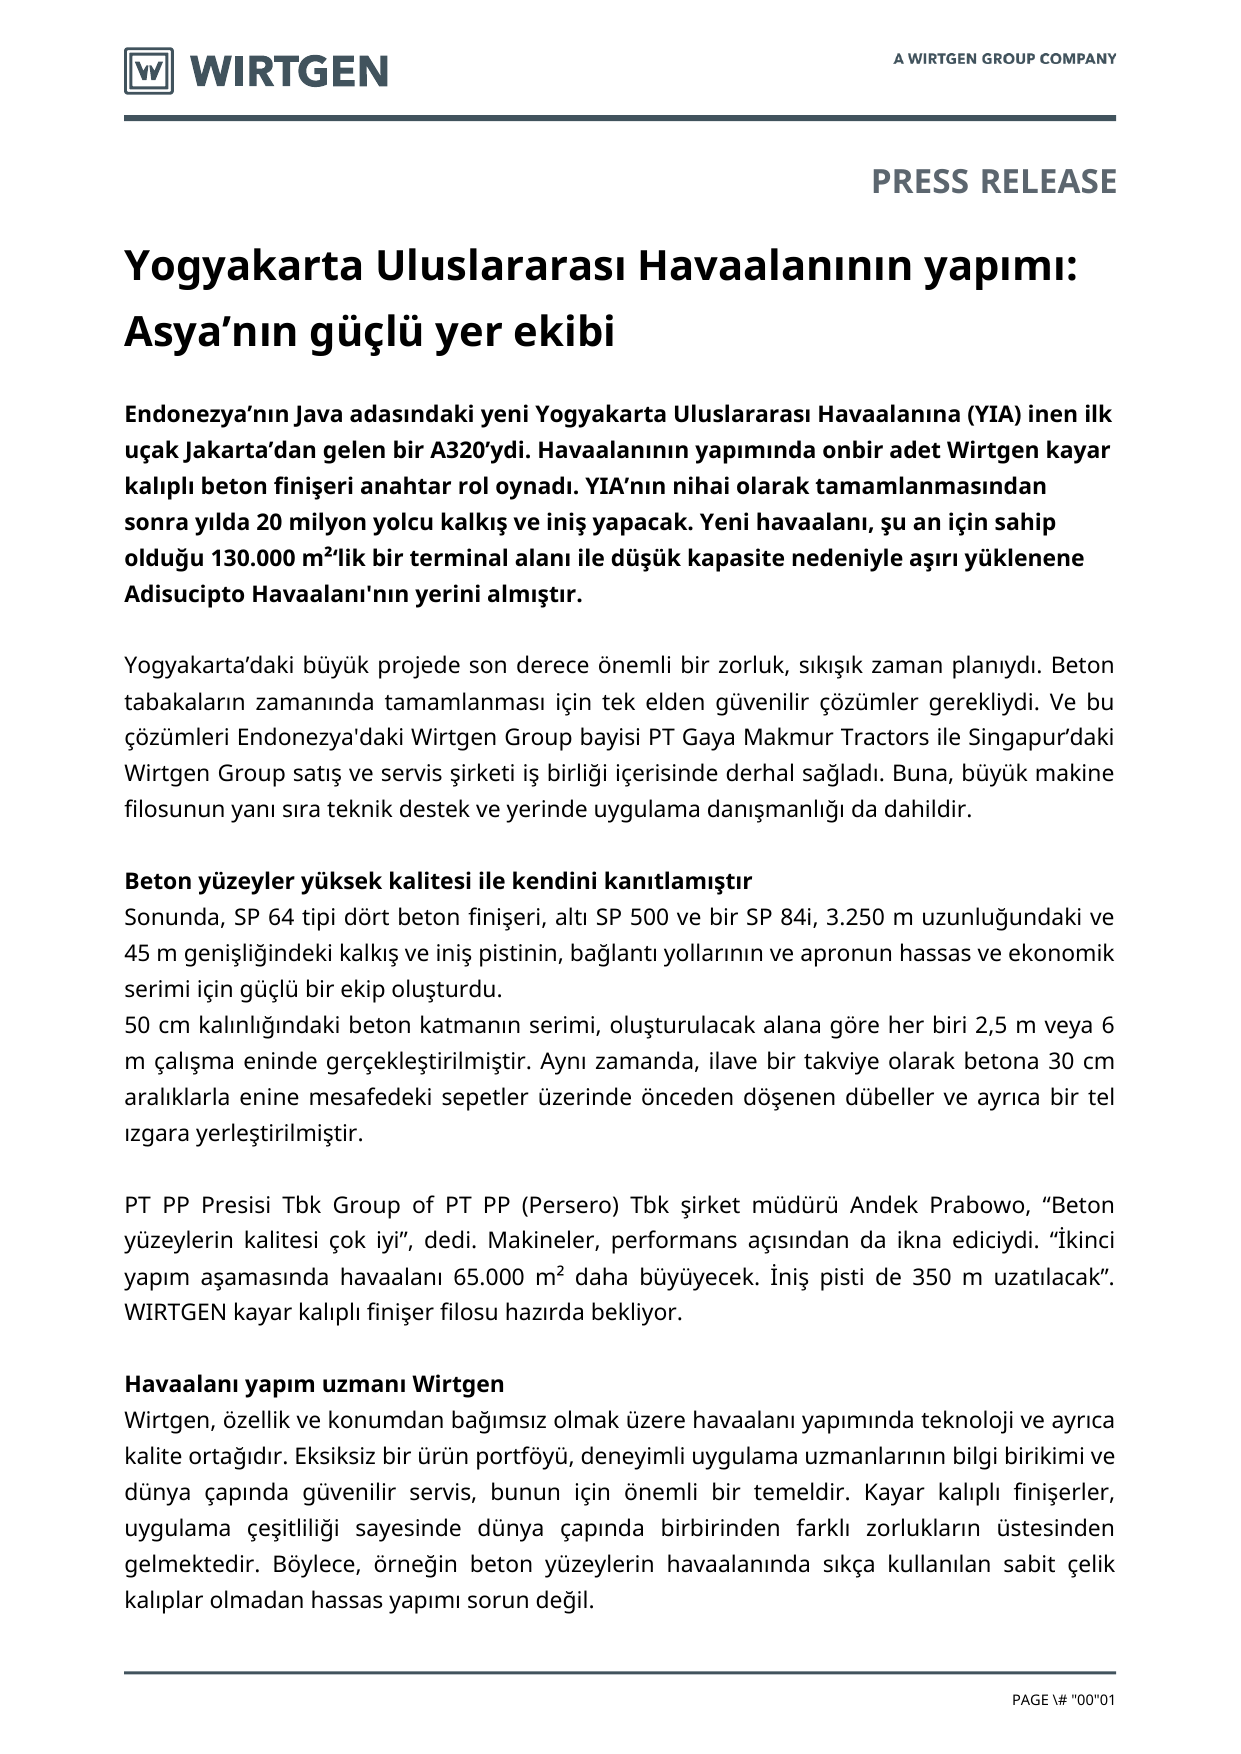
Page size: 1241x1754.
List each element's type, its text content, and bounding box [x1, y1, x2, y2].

text Yogyakarta’daki büyük projede son derece önemli bir zorluk, sıkışık zaman planıydı. Beton tabakaların zamanında tamamlanması için tek elden güvenilir çözümler gerekliydi. Ve bu çözümleri Endonezya'daki Wirtgen Group bayisi PT Gaya Makmur Tractors ile Singapur’daki Wirtgen Group satış ve servis şirketi iş birliği içerisinde derhal sağladı. Buna, büyük makine filosunun yanı sıra teknik destek ve yerinde uygulama danışmanlığı da dahildir. [124, 649, 1116, 824]
text Sonunda, SP 64 tipi dört beton finişeri, altı SP 500 ve bir SP 84i, 3.250 m uzunluğundaki ve 45 m genişliğindeki kalkış ve iniş pistinin, bağlantı yollarının ve apronun hassas ve ekonomik serimi için güçlü bir ekip oluşturdu. [124, 901, 1116, 1004]
text Yogyakarta Uluslararası Havaalanının yapımı: Asya’nın güçlü yer ekibi [124, 236, 1116, 358]
picture [893, 53, 1117, 64]
text Beton yüzeyler yüksek kalitesi ile kendini kanıtlamıştır [124, 865, 1116, 896]
text Wirtgen, özellik ve konumdan bağımsız olmak üzere havaalanı yapımında teknoloji ve ayrıca kalite ortağıdır. Eksiksiz bir ürün portföyü, deneyimli uygulama uzmanlarının bilgi birikimi ve dünya çapında güvenilir servis, bunun için önemli bir temeldir. Kayar kalıplı finişerler, uygulama çeşitliliği sayesinde dünya çapında birbirinden farklı zorlukların üstesinden gelmektedir. Böylece, örneğin beton yüzeylerin havaalanında sıkça kullanılan sabit çelik kalıplar olmadan hassas yapımı sorun değil. [124, 1404, 1116, 1615]
text Endonezya’nın Java adasındaki yeni Yogyakarta Uluslararası Havaalanına (YIA) inen ilk uçak Jakarta’dan gelen bir A320’ydi. Havaalanının yapımında onbir adet Wirtgen kayar kalıplı beton finişeri anahtar rol oynadı. YIA’nın nihai olarak tamamlanmasından sonra yılda 20 milyon yolcu kalkış ve iniş yapacak. Yeni havaalanı, şu an için sahip olduğu 130.000 m²‘lik bir terminal alanı ile düşük kapasite nedeniyle aşırı yüklenene Adisucipto Havaalanı'nın yerini almıştır. [124, 398, 1116, 609]
text Havaalanı yapım uzmanı Wirtgen [124, 1368, 1116, 1399]
text 50 cm kalınlığındaki beton katmanın serimi, oluşturulacak alana göre her biri 2,5 m veya 6 m çalışma eninde gerçekleştirilmiştir. Aynı zamanda, ilave bir takviye olarak betona 30 cm aralıklarla enine mesafedeki sepetler üzerinde önceden döşenen dübeller ve ayrıca bir tel ızgara yerleştirilmiştir. [124, 1009, 1116, 1148]
text PT PP Presisi Tbk Group of PT PP (Persero) Tbk şirket müdürü Andek Prabowo, “Beton yüzeylerin kalitesi çok iyi”, dedi. Makineler, performans açısından da ikna ediciydi. “İkinci yapım aşamasında havaalanı 65.000 m² daha büyüyecek. İniş pisti de 350 m uzatılacak”. WIRTGEN kayar kalıplı finişer filosu hazırda bekliyor. [124, 1188, 1116, 1328]
